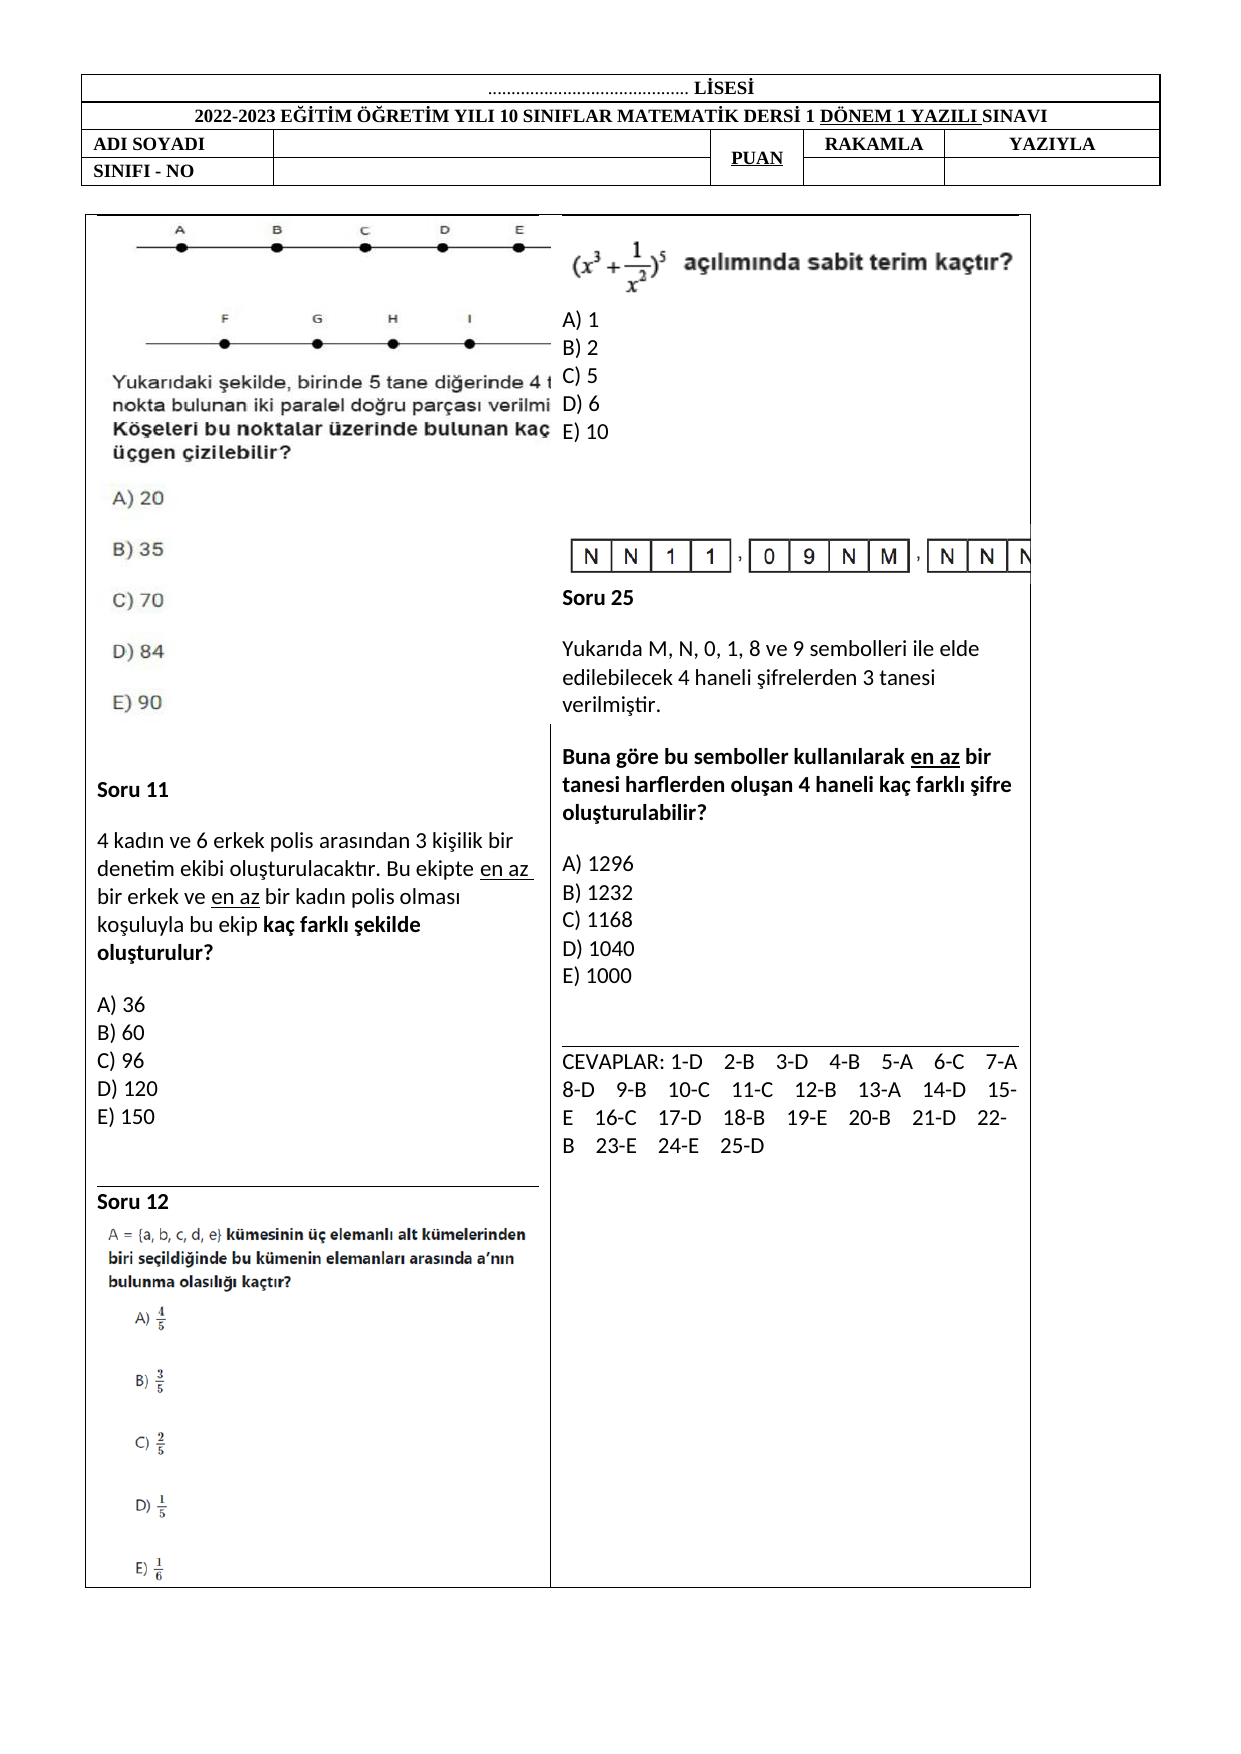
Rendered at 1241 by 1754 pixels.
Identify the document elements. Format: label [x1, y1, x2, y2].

table_header [86, 215, 550, 1587]
picture [96, 215, 551, 724]
picture [562, 215, 1030, 305]
table_header [551, 215, 1030, 1587]
picture [562, 524, 1031, 584]
picture [96, 1215, 535, 1587]
